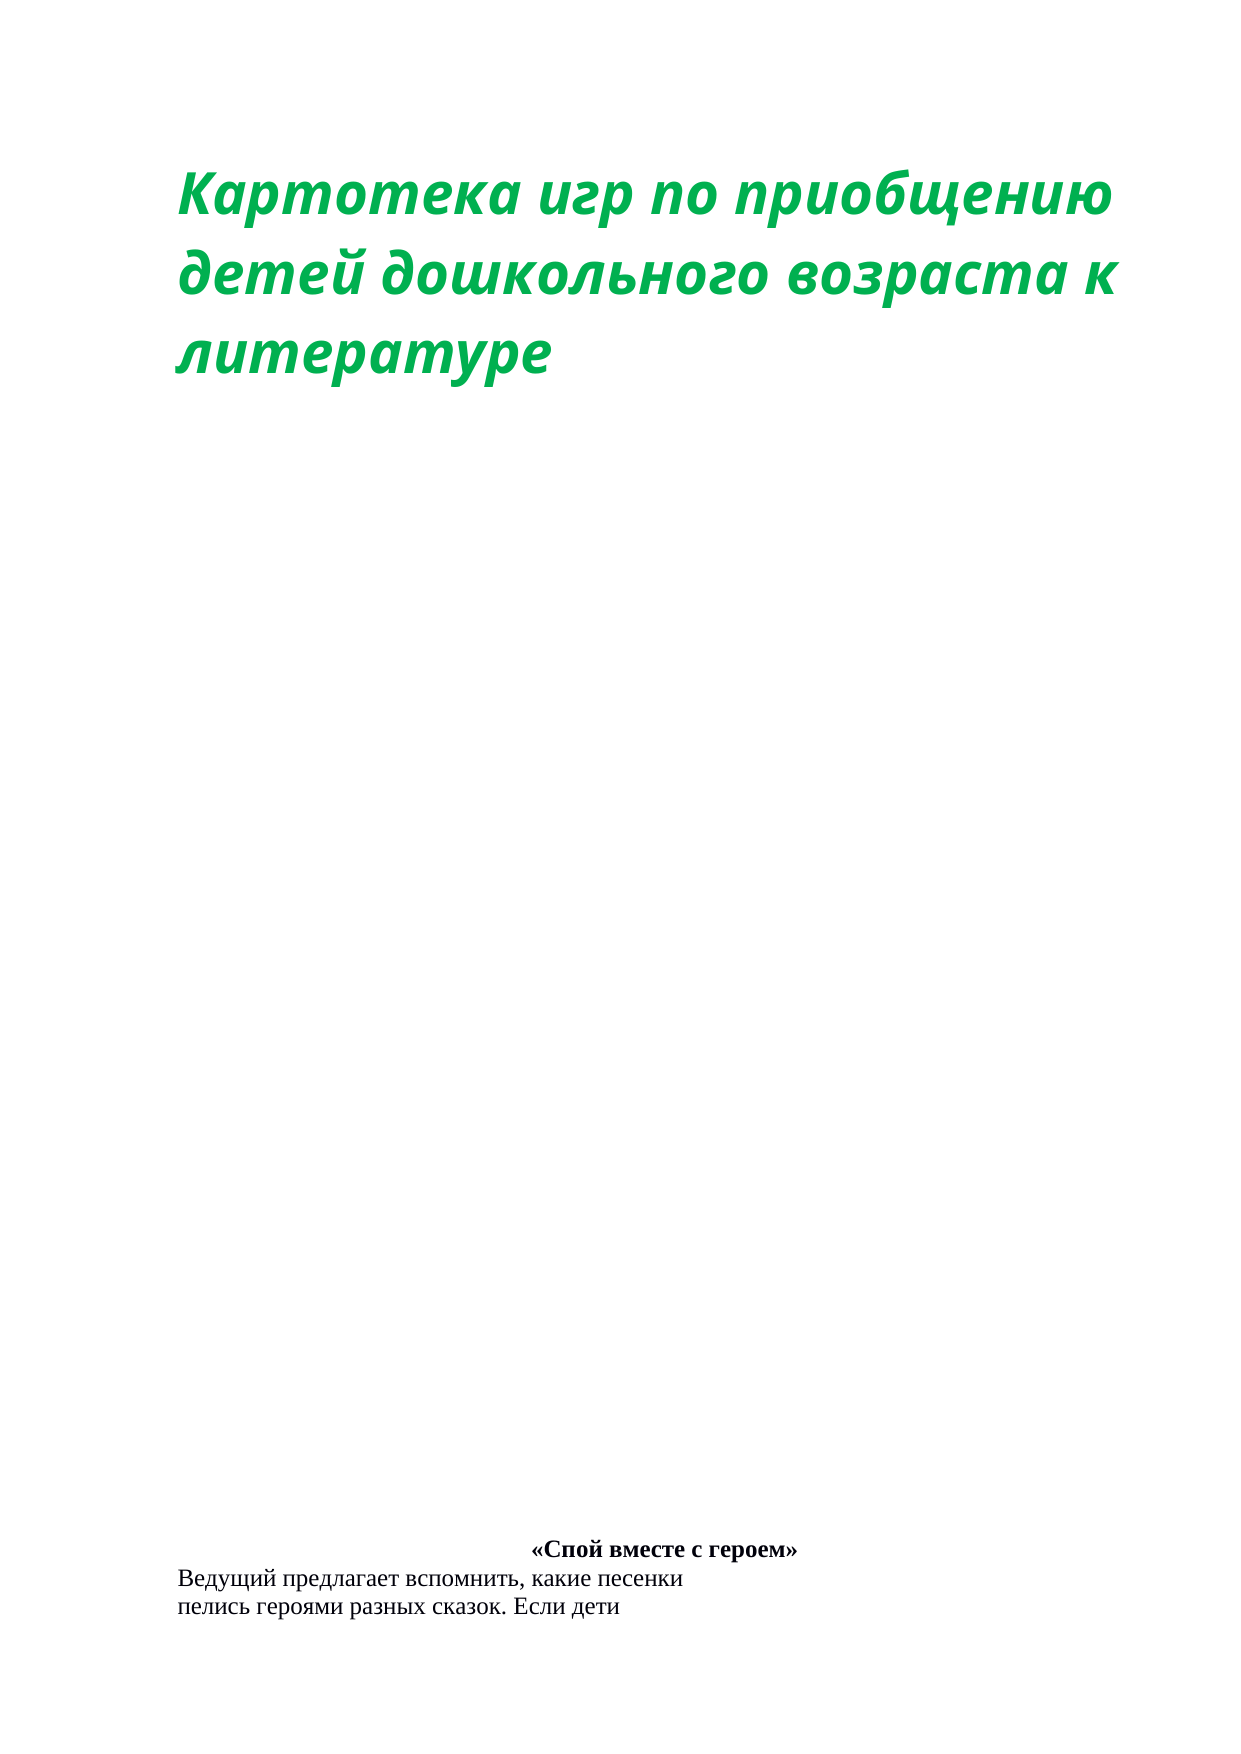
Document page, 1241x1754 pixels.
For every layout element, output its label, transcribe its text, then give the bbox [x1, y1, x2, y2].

text Картотека игр по приобщению детей дошкольного возраста к литературе [177, 152, 1152, 391]
text пелись героями разных сказок. Если дети [177, 1591, 1152, 1620]
text Ведущий предлагает вспомнить, какие песенки [177, 1563, 1152, 1591]
text «Спой вместе с героем» [177, 1534, 1152, 1563]
